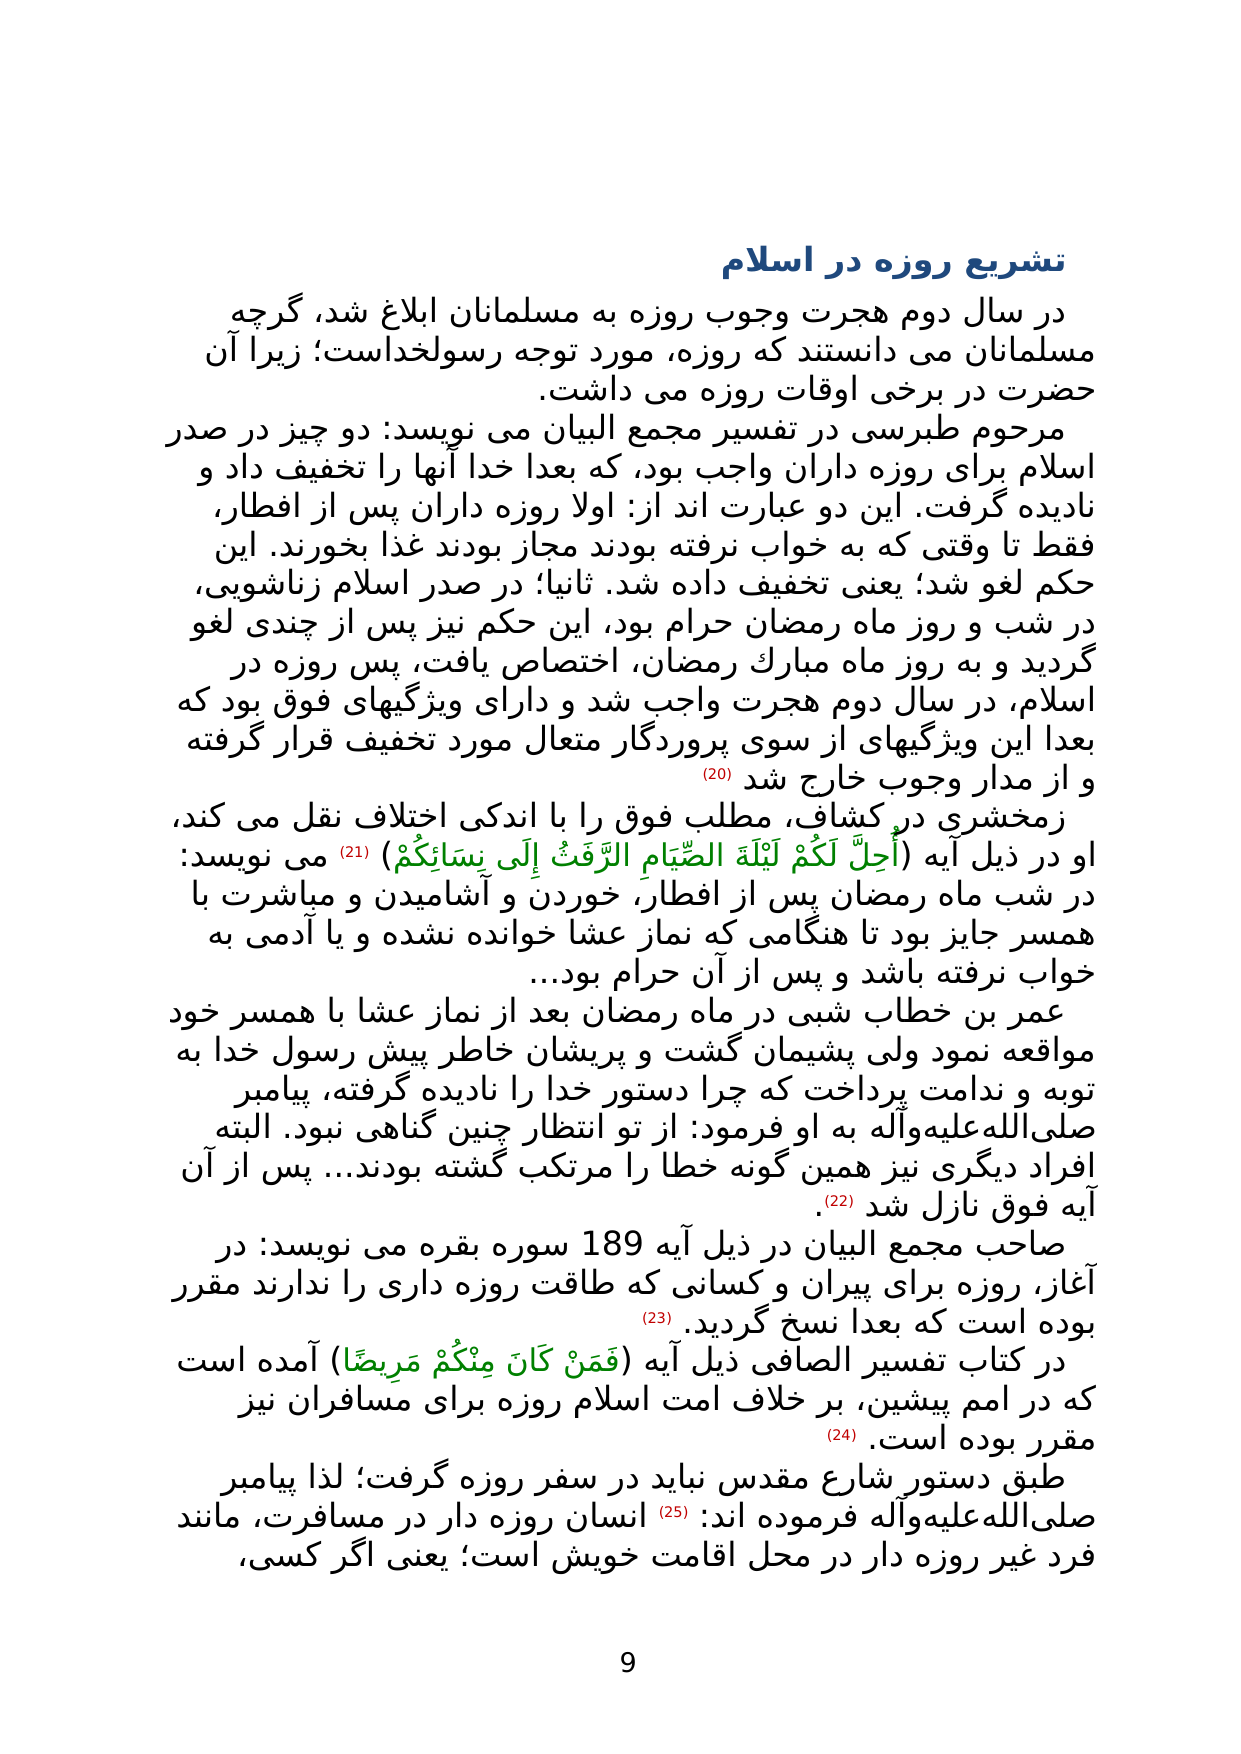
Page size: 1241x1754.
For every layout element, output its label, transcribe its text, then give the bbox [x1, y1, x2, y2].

text عمر بن خطاب شبى در ماه رمضان بعد از نماز عشا با همسر خود مواقعه نمود ولى پشیمان گشت و پریشان خاطر پیش رسول خدا به توبه و ندامت پرداخت كه چرا دستور خدا را نادیده گرفته، پیامبر صلى‌الله‌عليه‌وآله به او فرمود: از تو انتظار چنین گناهى نبود. البته افراد دیگرى نیز همین گونه خطا را مرتكب گشته بودند... پس از آن آیه فوق نازل شد (22). [159, 991, 1097, 1224]
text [159, 1457, 1097, 1574]
text صاحب مجمع البیان در ذیل آیه 189 سوره بقره مى نویسد: در آغاز، روزه براى پیران و كسانى كه طاقت روزه دارى را ندارند مقرر بوده است كه بعدا نسخ گردید. (23) [159, 1224, 1097, 1341]
text در سال دوم هجرت وجوب روزه به مسلمانان ابلاغ شد، گرچه مسلمانان مى دانستند كه روزه، مورد توجه رسولخداست؛ زیرا آن حضرت در برخى اوقات روزه مى داشت. [159, 292, 1097, 408]
subtitle تشریع روزه در اسلام [159, 241, 1097, 279]
text در كتاب تفسیر الصافى ذیل آیه (فَمَنْ كَانَ مِنْكُمْ مَرِيضًا) آمده است كه در امم پیشین، بر خلاف امت اسلام روزه براى مسافران نیز مقرر بوده است. (24) [159, 1341, 1097, 1457]
text مرحوم طبرسى در تفسیر مجمع البیان مى نویسد: دو چیز در صدر اسلام براى روزه داران واجب بود، كه بعدا خدا آنها را تخفیف داد و نادیده گرفت. این دو عبارت اند از: اولا روزه داران پس از افطار، فقط تا وقتى كه به خواب نرفته بودند مجاز بودند غذا بخورند. این حكم لغو شد؛ یعنى تخفیف داده شد. ثانیا؛ در صدر اسلام زناشویى، در شب و روز ماه رمضان حرام بود، این حكم نیز پس از چندى لغو گردید و به روز ماه مبارك رمضان، اختصاص یافت، پس روزه در اسلام، در سال دوم هجرت واجب شد و داراى ویژگیهاى فوق بود كه بعدا این ویژگیهاى از سوى پروردگار متعال مورد تخفیف قرار گرفته و از مدار وجوب خارج شد (20) [159, 408, 1097, 797]
text زمخشرى در كشاف، مطلب فوق را با اندكى اختلاف نقل مى كند، او در ذیل آیه (أُحِلَّ لَكُمْ لَيْلَةَ الصِّيَامِ الرَّفَثُ إِلَى نِسَائِكُمْ) (21) مى نویسد: در شب ماه رمضان پس از افطار، خوردن و آشامیدن و مباشرت با همسر جایز بود تا هنگامى كه نماز عشا خوانده نشده و یا آدمى به خواب نرفته باشد و پس از آن حرام بود... [159, 797, 1097, 991]
